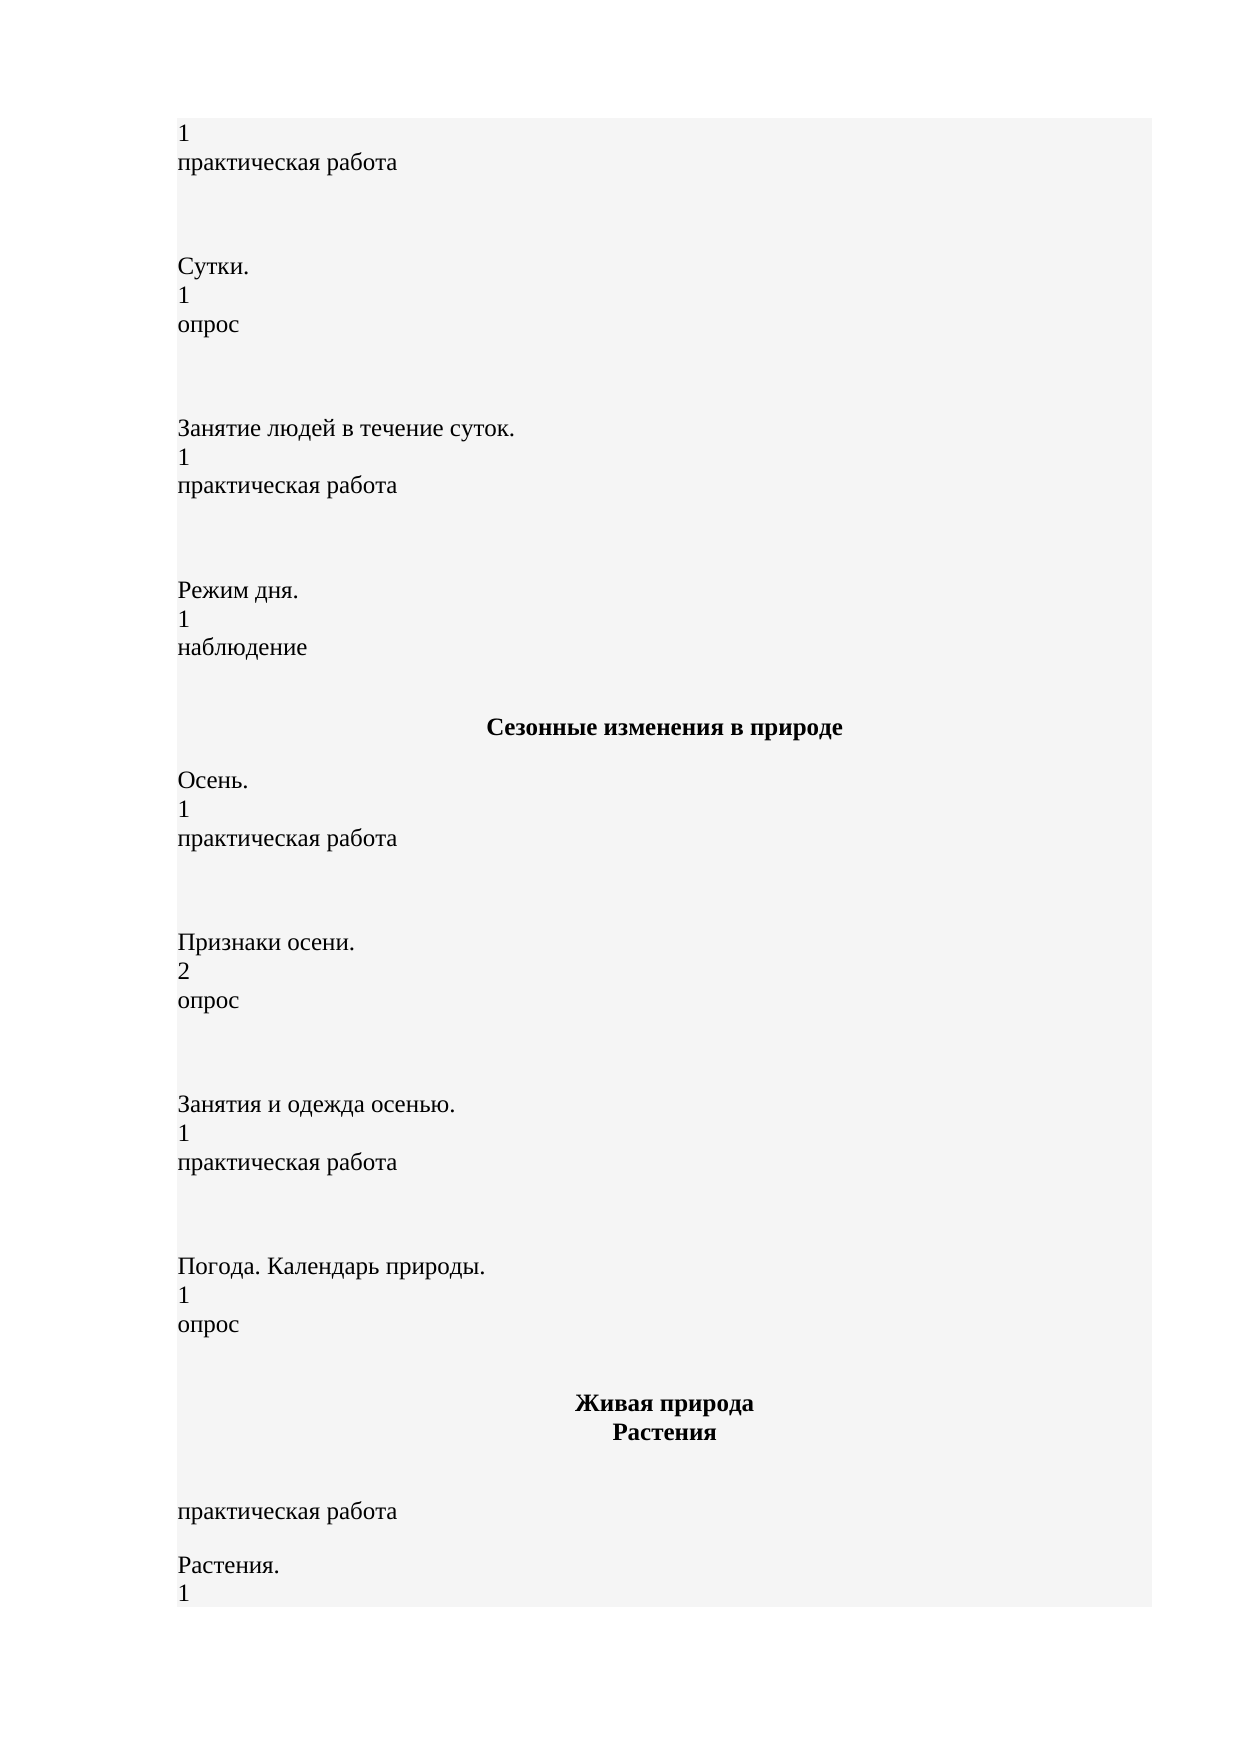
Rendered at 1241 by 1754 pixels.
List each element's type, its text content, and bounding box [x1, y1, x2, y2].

text опрос [177, 309, 1152, 337]
text 1 [177, 1280, 1152, 1309]
text Живая природа [177, 1388, 1152, 1417]
text практическая работа [177, 823, 1152, 852]
text Сутки. [177, 251, 1152, 280]
text 1 [177, 794, 1152, 823]
text Осень. [177, 766, 1152, 794]
text Сезонные изменения в природе [177, 712, 1152, 740]
text Занятие людей в течение суток. [177, 413, 1152, 442]
text Погода. Календарь природы. [177, 1251, 1152, 1280]
text Режим дня. [177, 575, 1152, 604]
text 1 [177, 442, 1152, 471]
text Растения [177, 1417, 1152, 1445]
text Занятия и одежда осенью. [177, 1089, 1152, 1118]
text 1 [177, 1118, 1152, 1147]
text опрос [177, 1309, 1152, 1337]
text наблюдение [177, 632, 1152, 661]
text опрос [177, 985, 1152, 1014]
text 2 [177, 956, 1152, 985]
text практическая работа [177, 471, 1152, 499]
text 1 [177, 280, 1152, 309]
text практическая работа [177, 147, 1152, 176]
text Признаки осени. [177, 927, 1152, 956]
text 1 [177, 118, 1152, 147]
text Растения. [177, 1550, 1152, 1578]
text практическая работа [177, 1147, 1152, 1176]
text 1 [177, 1578, 1152, 1607]
text практическая работа [177, 1496, 1152, 1524]
text 1 [177, 604, 1152, 632]
